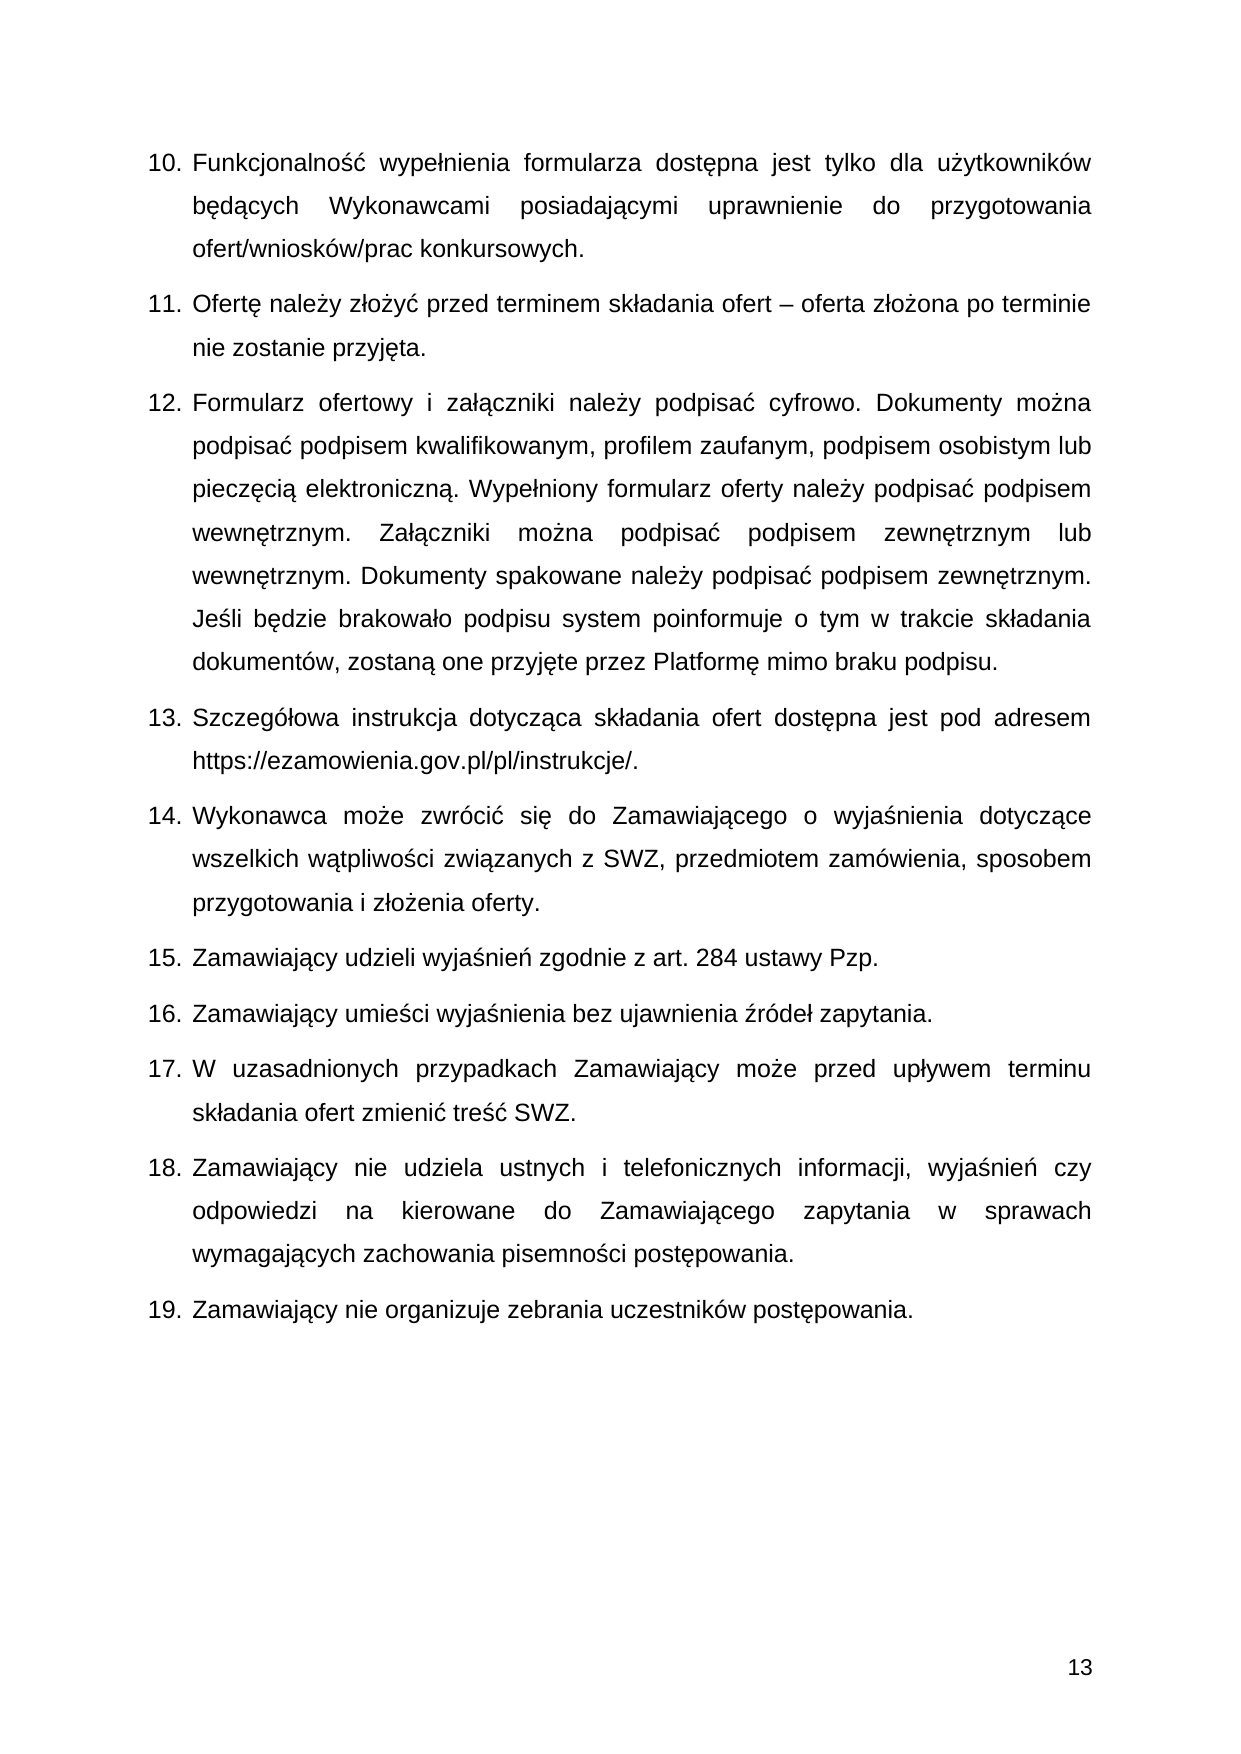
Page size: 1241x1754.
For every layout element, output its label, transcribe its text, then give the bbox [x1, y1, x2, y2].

list Zamawiający nie udziela ustnych i telefonicznych informacji, wyjaśnień czy odpowiedzi na kierowane do Zamawiającego zapytania w sprawach wymagających zachowania pisemności postępowania. [148, 1153, 1093, 1268]
list Zamawiający udzieli wyjaśnień zgodnie z art. 284 ustawy Pzp. [148, 943, 1093, 972]
list Formularz ofertowy i załączniki należy podpisać cyfrowo. Dokumenty można podpisać podpisem kwalifikowanym, profilem zaufanym, podpisem osobistym lub pieczęcią elektroniczną. Wypełniony formularz oferty należy podpisać podpisem wewnętrznym. Załączniki można podpisać podpisem zewnętrznym lub wewnętrznym. Dokumenty spakowane należy podpisać podpisem zewnętrznym. Jeśli będzie brakowało podpisu system poinformuje o tym w trakcie składania dokumentów, zostaną one przyjęte przez Platformę mimo braku podpisu. [148, 388, 1093, 676]
list Ofertę należy złożyć przed terminem składania ofert – oferta złożona po terminie nie zostanie przyjęta. [148, 289, 1093, 361]
list Funkcjonalność wypełnienia formularza dostępna jest tylko dla użytkowników będących Wykonawcami posiadającymi uprawnienie do przygotowania ofert/wniosków/prac konkursowych. [148, 148, 1093, 263]
list Zamawiający umieści wyjaśnienia bez ujawnienia źródeł zapytania. [148, 999, 1093, 1028]
list Zamawiający nie organizuje zebrania uczestników postępowania. [148, 1295, 1093, 1324]
list W uzasadnionych przypadkach Zamawiający może przed upływem terminu składania ofert zmienić treść SWZ. [148, 1054, 1093, 1126]
list Wykonawca może zwrócić się do Zamawiającego o wyjaśnienia dotyczące wszelkich wątpliwości związanych z SWZ, przedmiotem zamówienia, sposobem przygotowania i złożenia oferty. [148, 801, 1093, 916]
list Szczegółowa instrukcja dotycząca składania ofert dostępna jest pod adresem https://ezamowienia.gov.pl/pl/instrukcje/. [148, 703, 1093, 774]
